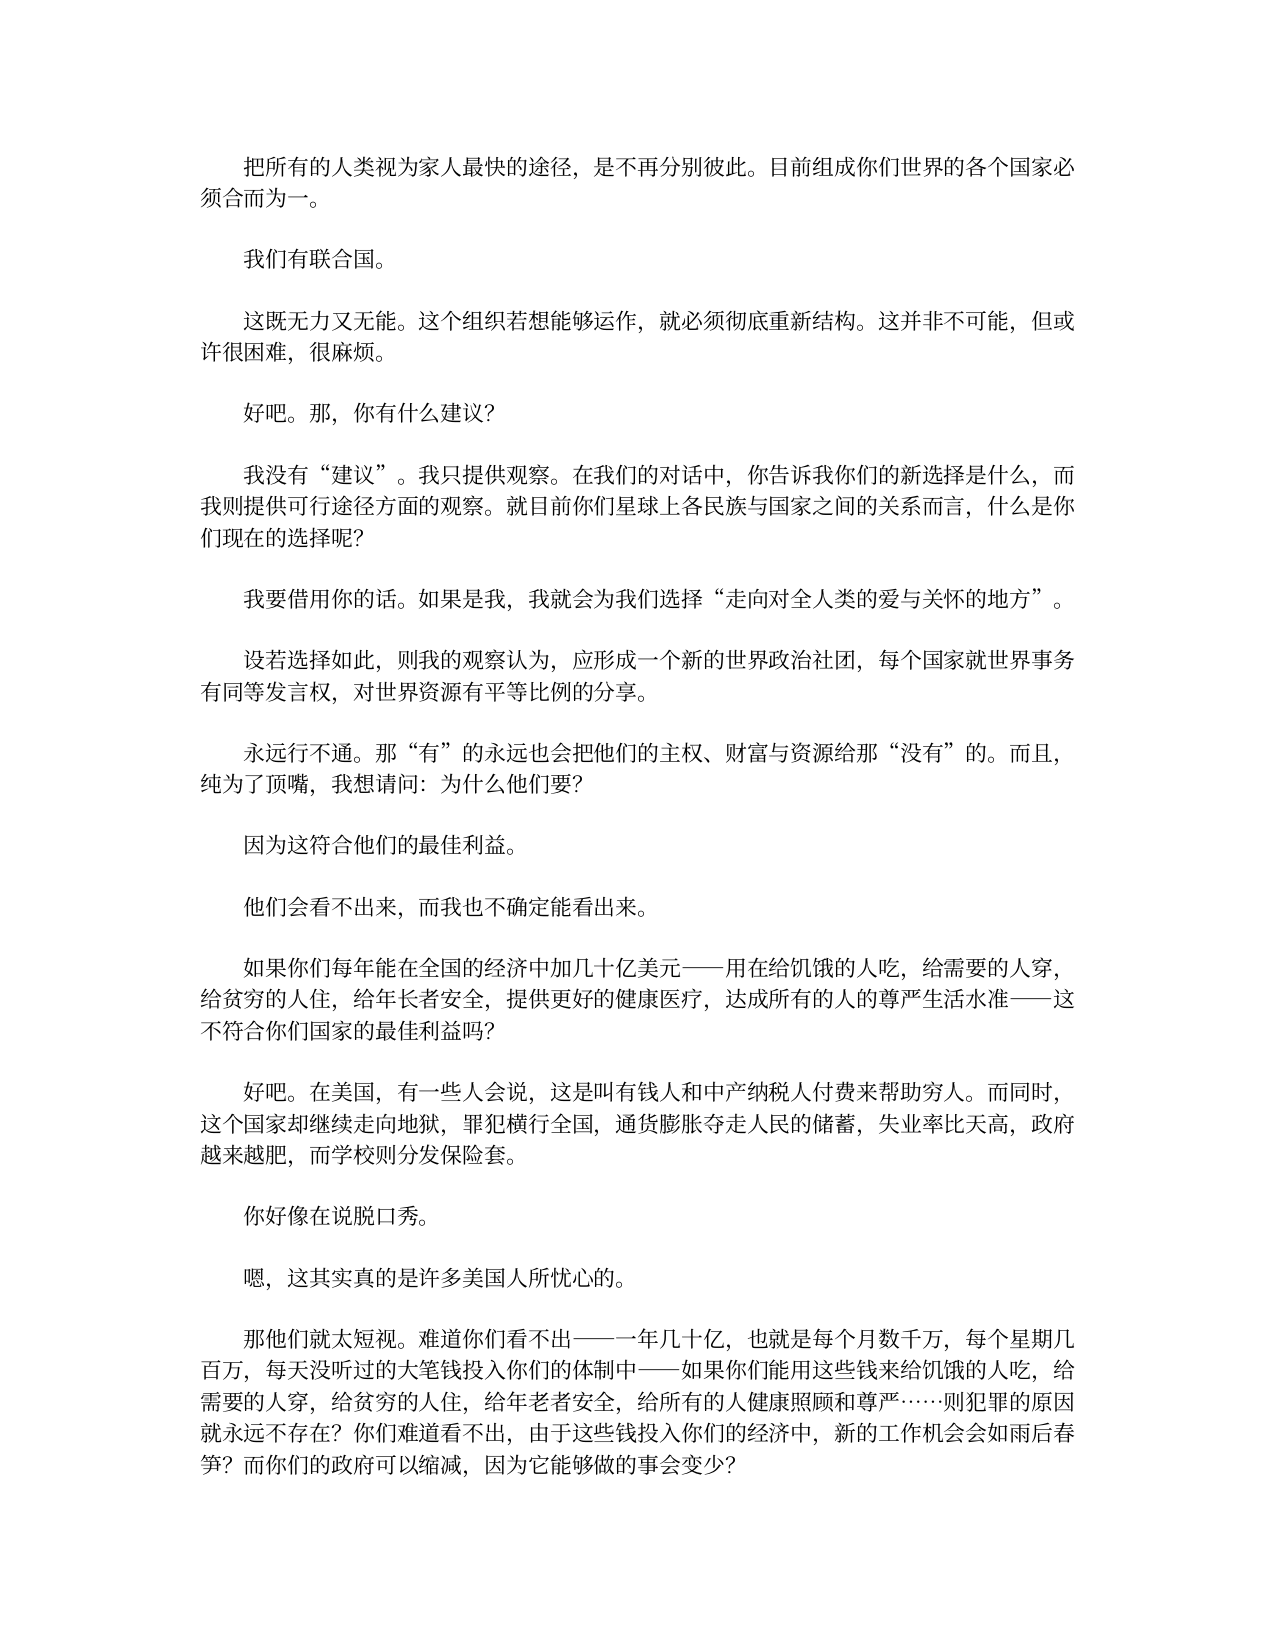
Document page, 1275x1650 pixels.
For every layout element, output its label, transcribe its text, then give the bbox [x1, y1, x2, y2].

text 这既无力又无能。这个组织若想能够运作，就必须彻底重新结构。这并非不可能，但或许很困难，很麻烦。 [200, 304, 1075, 367]
text 他们会看不出来，而我也不确定能看出来。 [200, 890, 1075, 921]
text 嗯，这其实真的是许多美国人所忧心的。 [200, 1261, 1075, 1292]
text 我没有“建议”。我只提供观察。在我们的对话中，你告诉我你们的新选择是什么，而我则提供可行途径方面的观察。就目前你们星球上各民族与国家之间的关系而言，什么是你们现在的选择呢？ [200, 458, 1075, 552]
text 我们有联合国。 [200, 243, 1075, 274]
text 设若选择如此，则我的观察认为，应形成一个新的世界政治社团，每个国家就世界事务有同等发言权，对世界资源有平等比例的分享。 [200, 643, 1075, 706]
text 因为这符合他们的最佳利益。 [200, 829, 1075, 860]
text 你好像在说脱口秀。 [200, 1199, 1075, 1231]
text 那他们就太短视。难道你们看不出——一年几十亿，也就是每个月数千万，每个星期几百万，每天没听过的大笔钱投入你们的体制中——如果你们能用这些钱来给饥饿的人吃，给需要的人穿，给贫穷的人住，给年老者安全，给所有的人健康照顾和尊严……则犯罪的原因就永远不存在？你们难道看不出，由于这些钱投入你们的经济中，新的工作机会会如雨后春笋？而你们的政府可以缩减，因为它能够做的事会变少？ [200, 1322, 1075, 1479]
text 好吧。那，你有什么建议？ [200, 397, 1075, 428]
text 把所有的人类视为家人最快的途径，是不再分别彼此。目前组成你们世界的各个国家必须合而为一。 [200, 150, 1075, 213]
text 我要借用你的话。如果是我，我就会为我们选择“走向对全人类的爱与关怀的地方”。 [200, 582, 1075, 613]
text 好吧。在美国，有一些人会说，这是叫有钱人和中产纳税人付费来帮助穷人。而同时，这个国家却继续走向地狱，罪犯横行全国，通货膨胀夺走人民的储蓄，失业率比天高，政府越来越肥，而学校则分发保险套。 [200, 1075, 1075, 1170]
text 如果你们每年能在全国的经济中加几十亿美元——用在给饥饿的人吃，给需要的人穿，给贫穷的人住，给年长者安全，提供更好的健康医疗，达成所有的人的尊严生活水准——这不符合你们国家的最佳利益吗？ [200, 951, 1075, 1046]
text 永远行不通。那“有”的永远也会把他们的主权、财富与资源给那“没有”的。而且，纯为了顶嘴，我想请问：为什么他们要？ [200, 736, 1075, 799]
